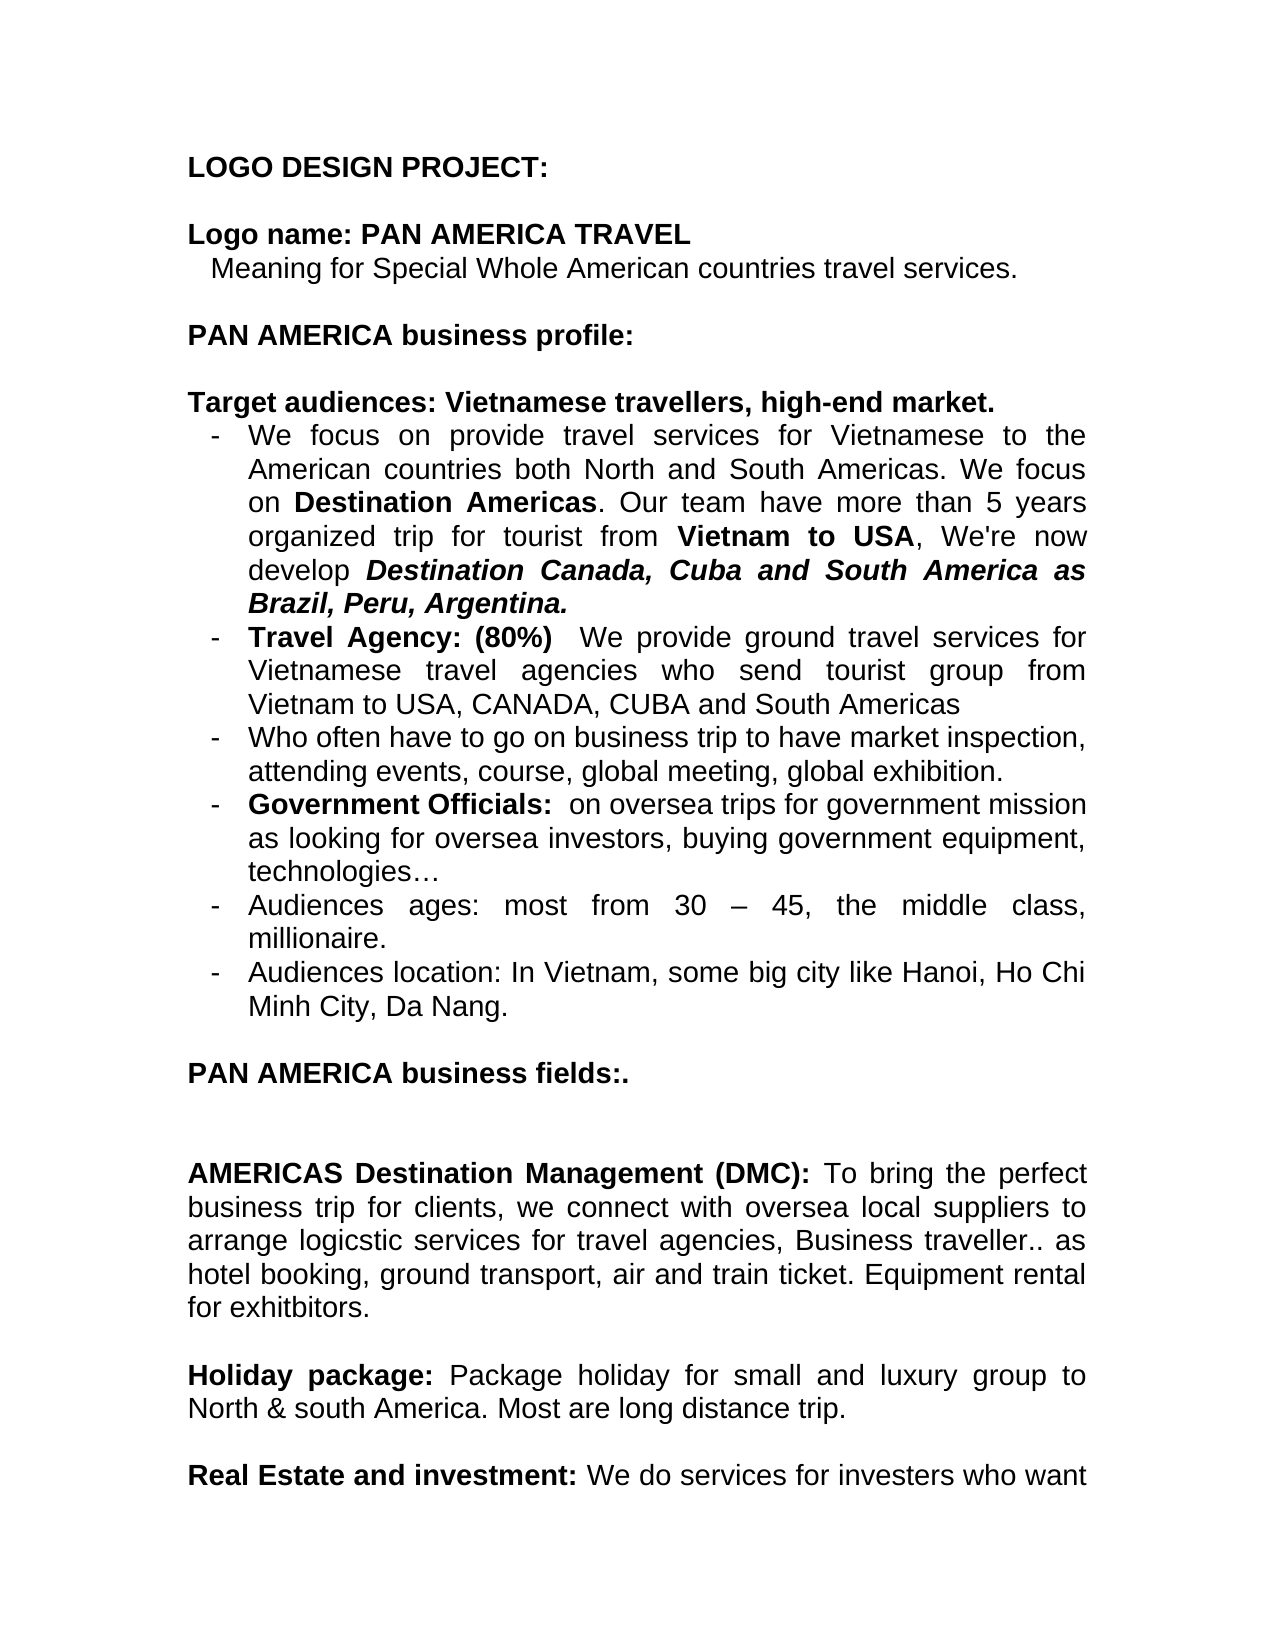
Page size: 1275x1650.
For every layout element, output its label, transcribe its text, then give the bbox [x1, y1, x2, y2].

list Who often have to go on business trip to have market inspection, attending events, course, global meeting, global exhibition. [210, 720, 1087, 787]
text Target audiences: Vietnamese travellers, high-end market. [187, 385, 1087, 418]
list Government Officials: on oversea trips for government mission as looking for oversea investors, buying government equipment, technologies… [210, 787, 1087, 888]
text PAN AMERICA business fields:. [187, 1056, 1087, 1089]
text AMERICAS Destination Management (DMC): To bring the perfect business trip for clients, we connect with oversea local suppliers to arrange logicstic services for travel agencies, Business traveller.. as hotel booking, ground transport, air and train ticket. Equipment rental for exhitbitors. [187, 1156, 1087, 1324]
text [187, 1458, 1087, 1492]
text Meaning for Special Whole American countries travel services. [187, 251, 1087, 284]
text Logo name: PAN AMERICA TRAVEL [187, 217, 1087, 251]
text LOGO DESIGN PROJECT: [187, 150, 1087, 183]
list Audiences location: In Vietnam, some big city like Hanoi, Ho Chi Minh City, Da Nang. [210, 955, 1087, 1022]
text Holiday package: Package holiday for small and luxury group to North & south America. Most are long distance trip. [187, 1357, 1087, 1424]
list Travel Agency: (80%) We provide ground travel services for Vietnamese travel agencies who send tourist group from Vietnam to USA, CANADA, CUBA and South Americas [210, 619, 1087, 720]
list Audiences ages: most from 30 – 45, the middle class, millionaire. [210, 888, 1087, 955]
list We focus on provide travel services for Vietnamese to the American countries both North and South Americas. We focus on Destination Americas. Our team have more than 5 years organized trip for tourist from Vietnam to USA, We're now develop Destination Canada, Cuba and South America as Brazil, Peru, Argentina. [210, 418, 1087, 619]
text PAN AMERICA business profile: [187, 318, 1087, 351]
